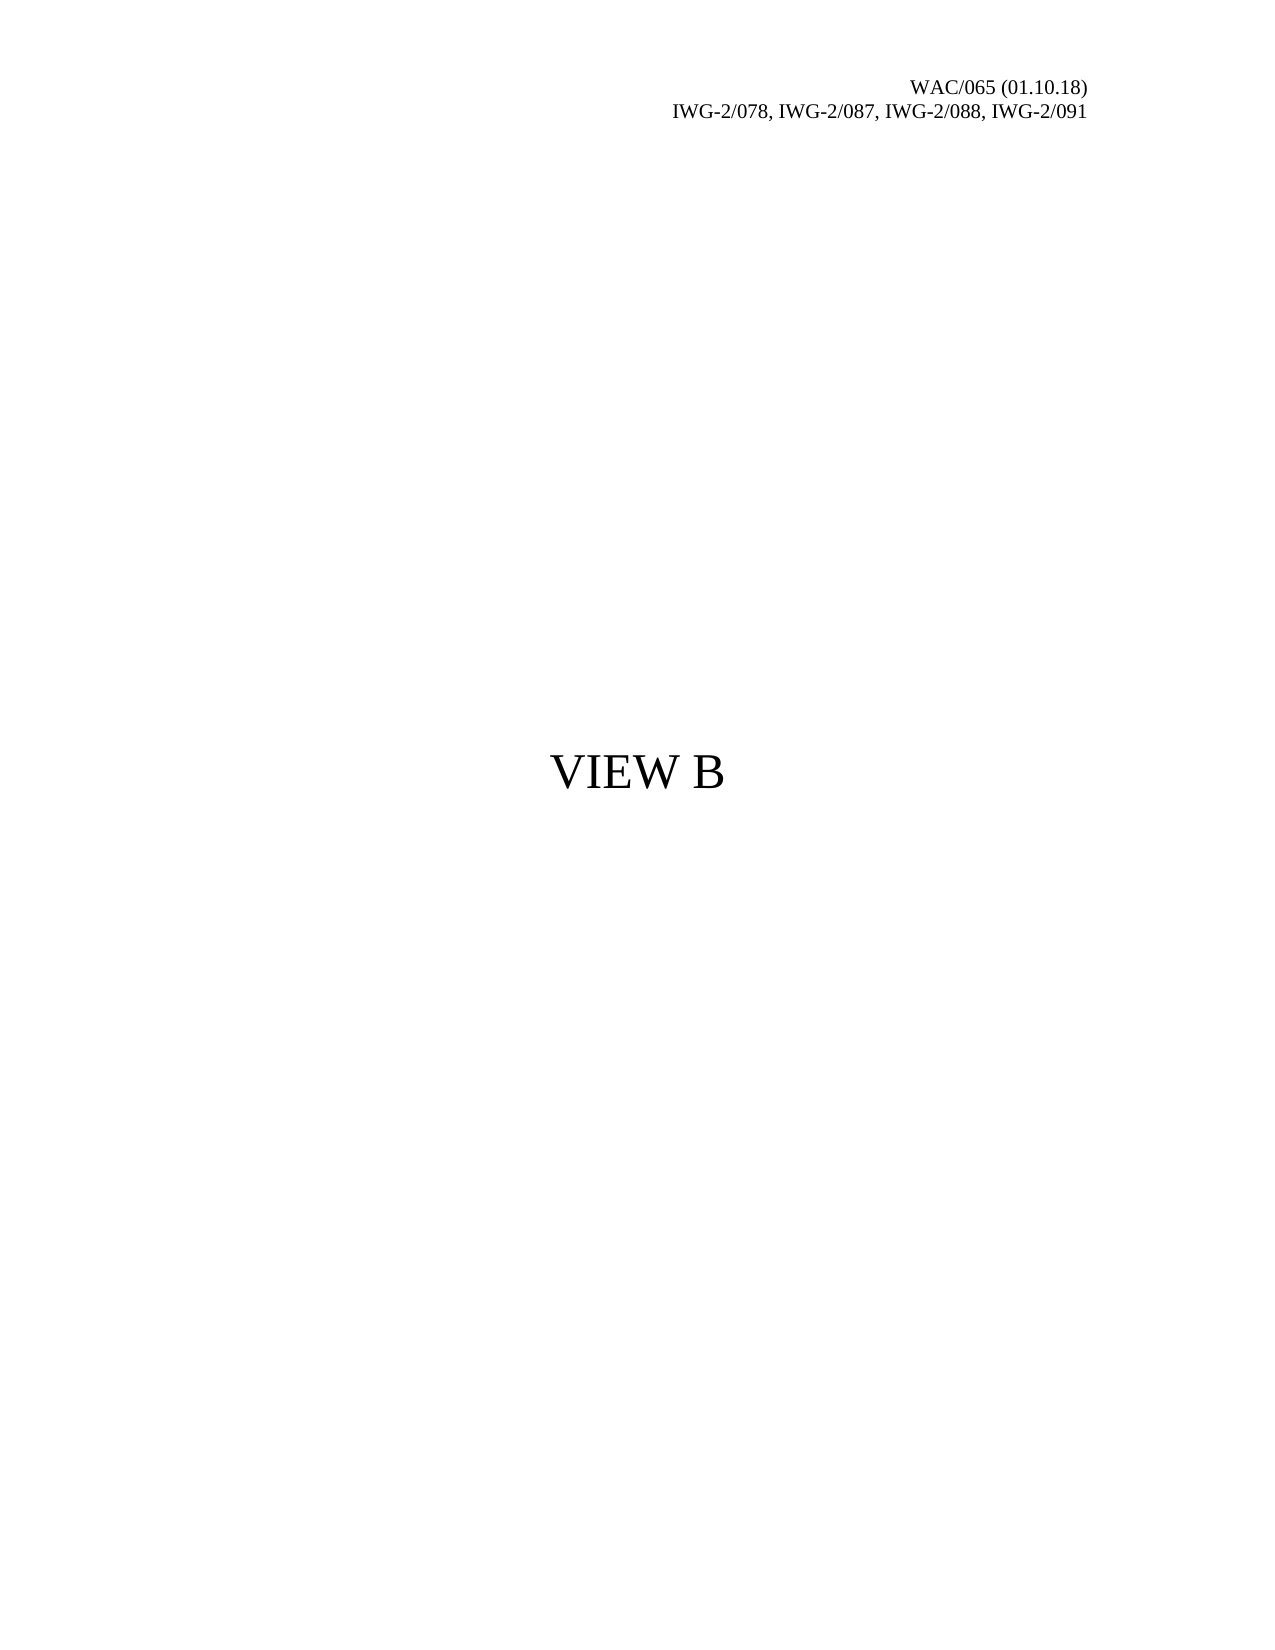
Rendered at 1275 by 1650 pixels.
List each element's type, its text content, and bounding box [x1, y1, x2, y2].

text VIEW B [187, 742, 1087, 799]
